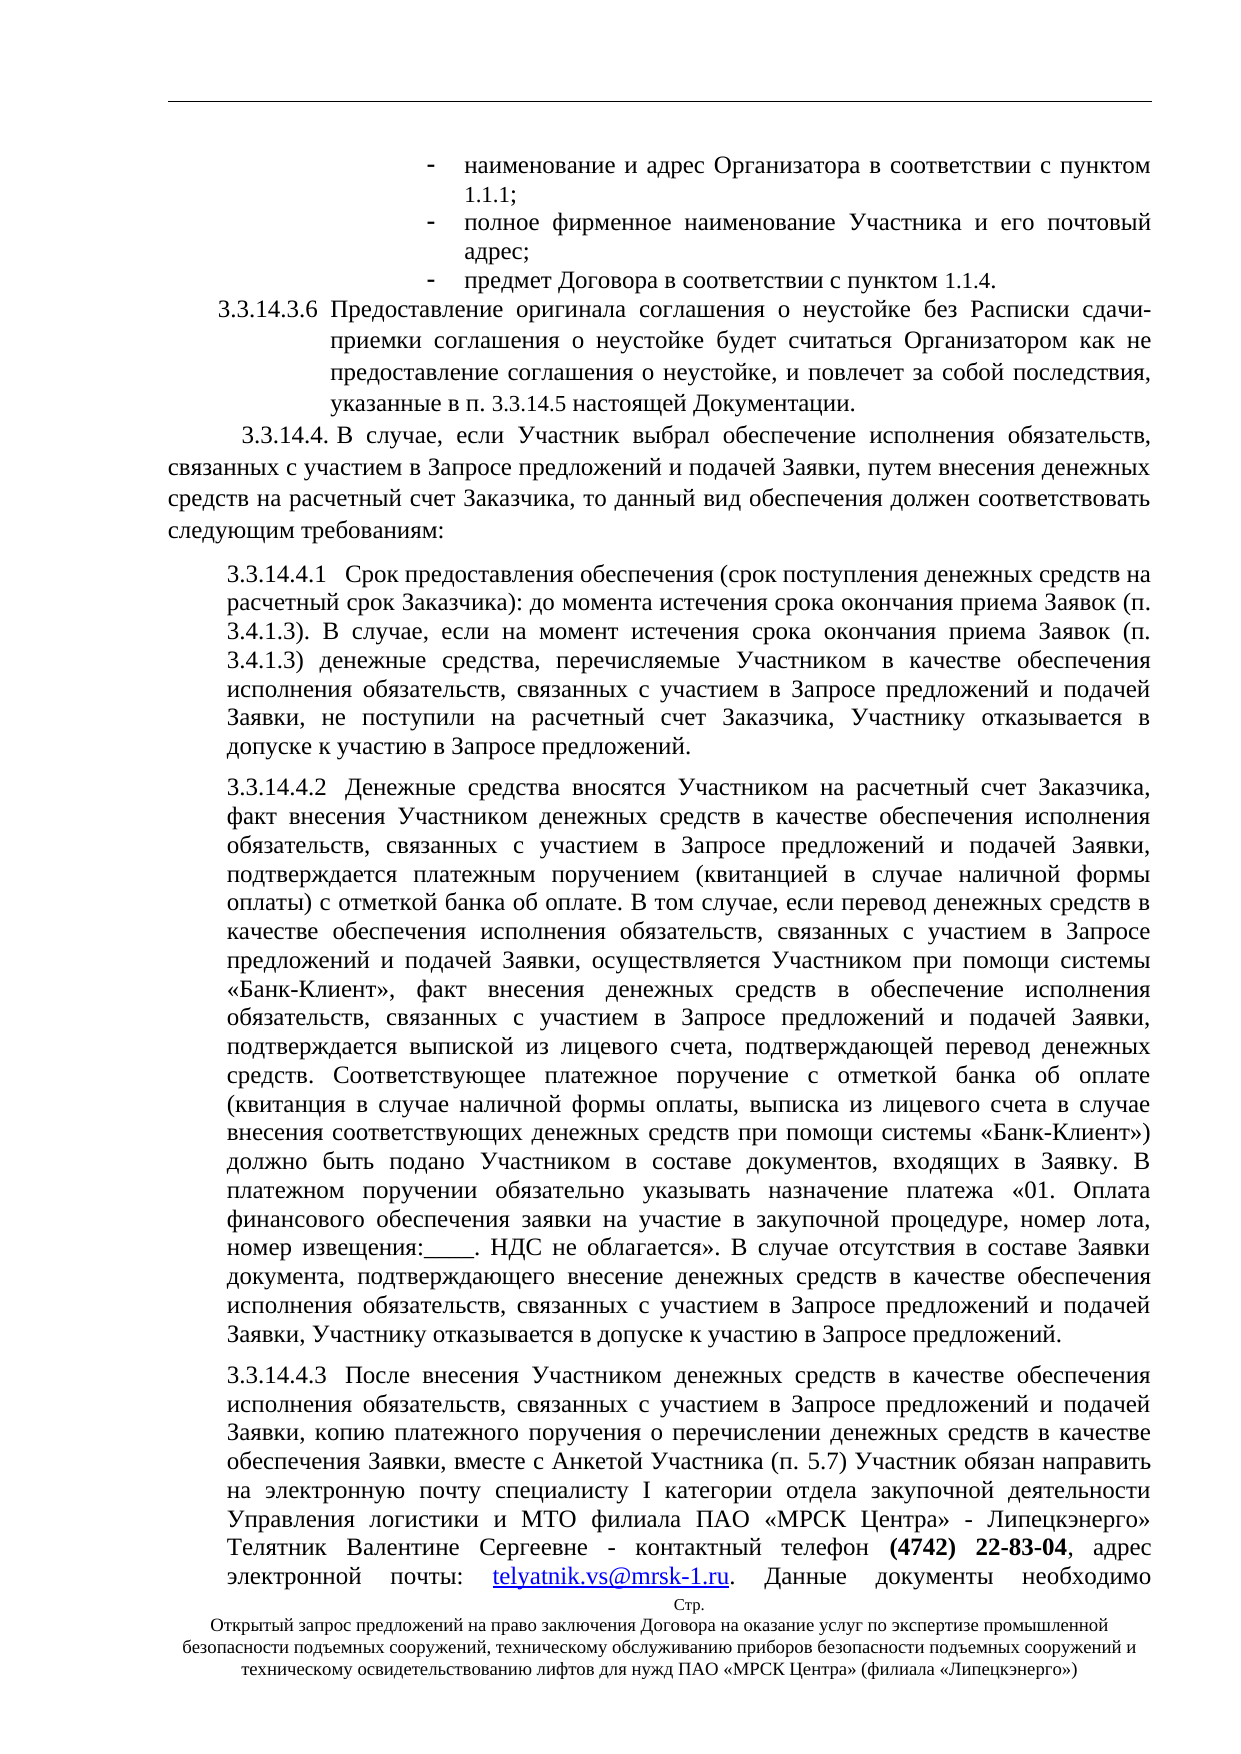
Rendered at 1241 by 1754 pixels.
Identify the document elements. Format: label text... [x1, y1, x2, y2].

list предмет Договора в соответствии с пунктом 1.1.4. [427, 265, 1152, 294]
list Срок предоставления обеспечения (срок поступления денежных средств на расчетный срок Заказчика): до момента истечения срока окончания приема Заявок (п. 3.4.1.3). В случае, если на момент истечения срока окончания приема Заявок (п. 3.4.1.3) денежные средства, перечисляемые Участником в качестве обеспечения исполнения обязательств, связанных с участием в Запросе предложений и подачей Заявки, не поступили на расчетный счет Заказчика, Участнику отказывается в допуске к участию в Запросе предложений. [227, 559, 1152, 760]
list наименование и адрес Организатора в соответствии с пунктом 1.1.1; [427, 150, 1152, 207]
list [227, 1360, 1152, 1590]
list В случае, если Участник выбрал обеспечение исполнения обязательств, связанных с участием в Запросе предложений и подачей Заявки, путем внесения денежных средств на расчетный счет Заказчика, то данный вид обеспечения должен соответствовать следующим требованиям: [168, 420, 1152, 543]
list Денежные средства вносятся Участником на расчетный счет Заказчика, факт внесения Участником денежных средств в качестве обеспечения исполнения обязательств, связанных с участием в Запросе предложений и подачей Заявки, подтверждается платежным поручением (квитанцией в случае наличной формы оплаты) с отметкой банка об оплате. В том случае, если перевод денежных средств в качестве обеспечения исполнения обязательств, связанных с участием в Запросе предложений и подачей Заявки, осуществляется Участником при помощи системы «Банк-Клиент», факт внесения денежных средств в обеспечение исполнения обязательств, связанных с участием в Запросе предложений и подачей Заявки, подтверждается выпиской из лицевого счета, подтверждающей перевод денежных средств. Соответствующее платежное поручение с отметкой банка об оплате (квитанция в случае наличной формы оплаты, выписка из лицевого счета в случае внесения соответствующих денежных средств при помощи системы «Банк-Клиент») должно быть подано Участником в составе документов, входящих в Заявку. В платежном поручении обязательно указывать назначение платежа «01. Оплата финансового обеспечения заявки на участие в закупочной процедуре, номер лота, номер извещения:____. НДС не облагается». В случае отсутствия в составе Заявки документа, подтверждающего внесение денежных средств в качестве обеспечения исполнения обязательств, связанных с участием в Запросе предложений и подачей Заявки, Участнику отказывается в допуске к участию в Запросе предложений. [227, 772, 1152, 1347]
list Предоставление оригинала соглашения о неустойке без Расписки сдачи-приемки соглашения о неустойке будет считаться Организатором как не предоставление соглашения о неустойке, и повлечет за собой последствия, указанные в п. 3.3.14.5 настоящей Документации. [218, 294, 1152, 417]
list полное фирменное наименование Участника и его почтовый адрес; [427, 207, 1152, 265]
